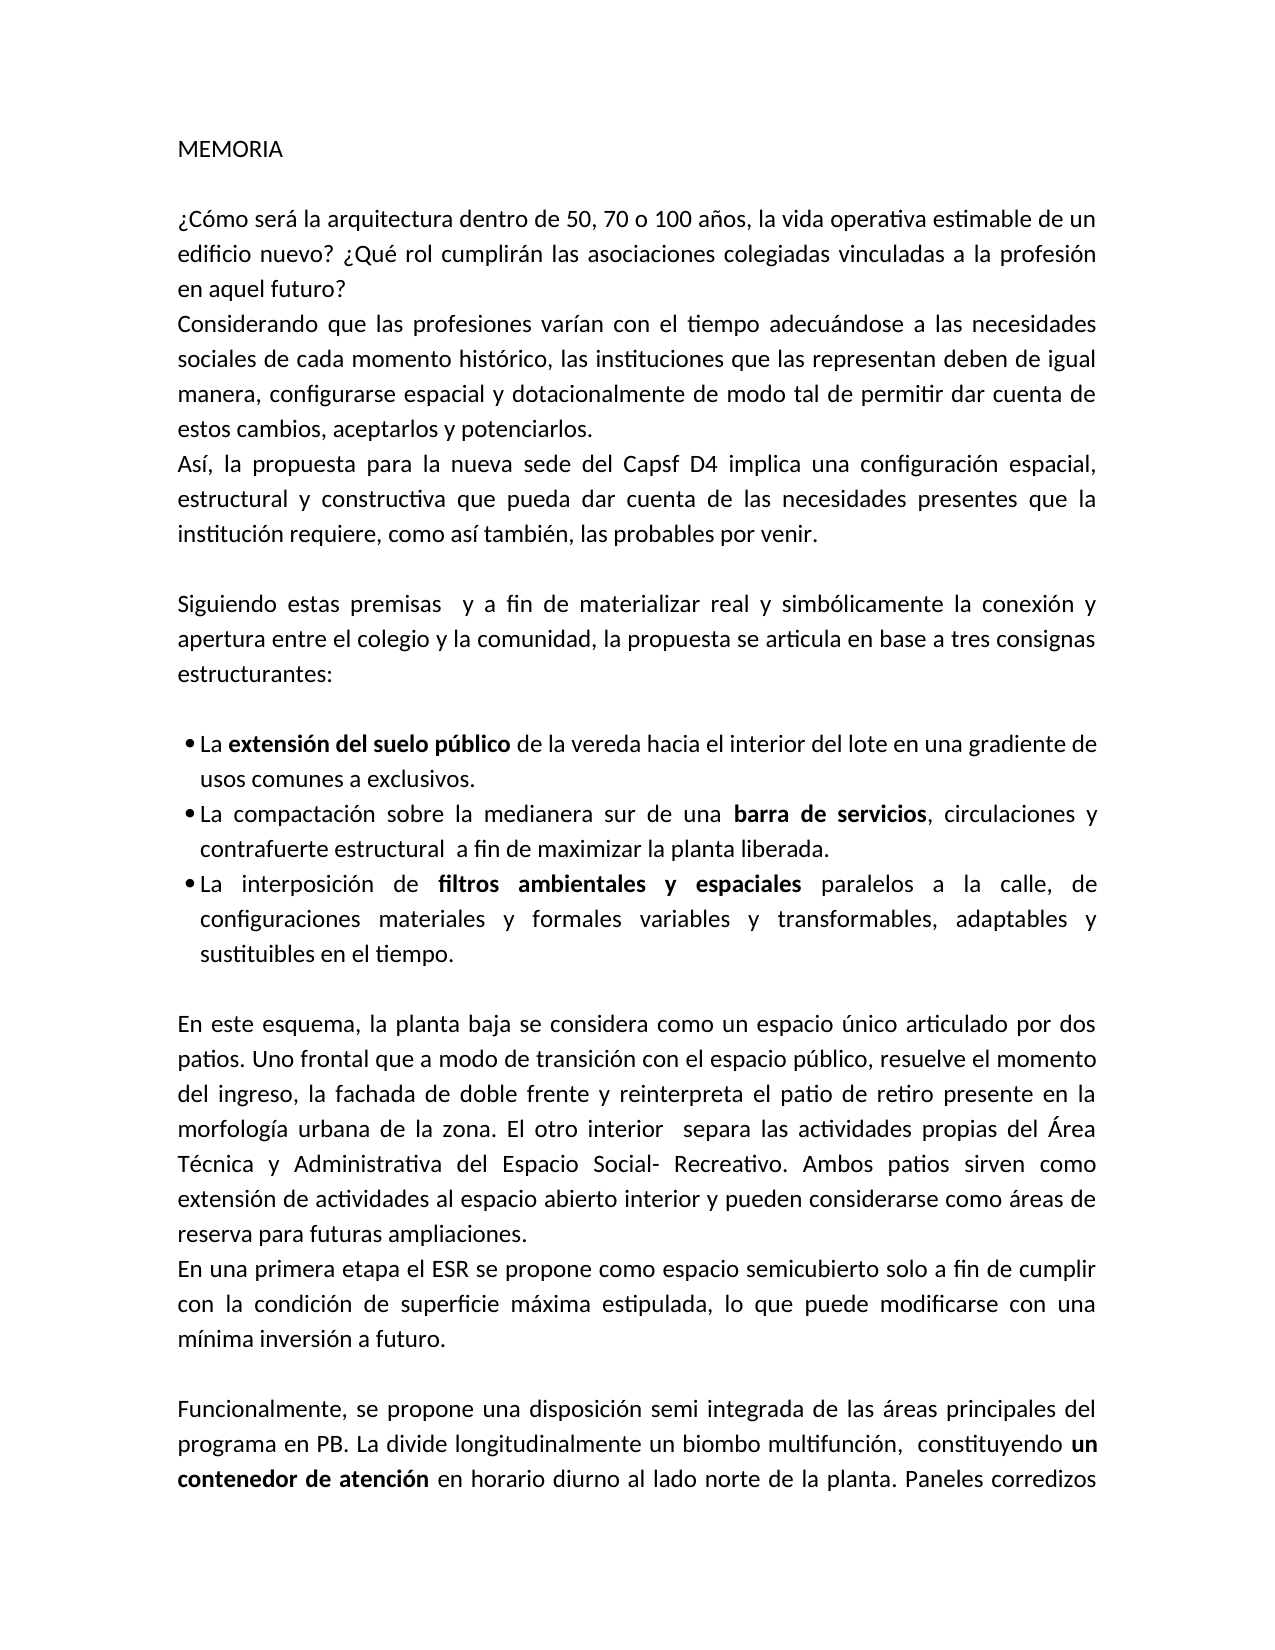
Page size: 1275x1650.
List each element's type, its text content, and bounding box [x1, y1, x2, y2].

text  La interposición de filtros ambientales y espaciales paralelos a la calle, de configuraciones materiales y formales variables y transformables, adaptables y sustituibles en el tiempo. [186, 868, 1098, 968]
text Siguiendo estas premisas y a fin de materializar real y simbólicamente la conexión y apertura entre el colegio y la comunidad, la propuesta se articula en base a tres consignas estructurantes: [177, 588, 1098, 688]
text En una primera etapa el ESR se propone como espacio semicubierto solo a fin de cumplir con la condición de superficie máxima estipulada, lo que puede modificarse con una mínima inversión a futuro. [177, 1253, 1098, 1353]
text Considerando que las profesiones varían con el tiempo adecuándose a las necesidades sociales de cada momento histórico, las instituciones que las representan deben de igual manera, configurarse espacial y dotacionalmente de modo tal de permitir dar cuenta de estos cambios, aceptarlos y potenciarlos. [177, 308, 1098, 443]
text Así, la propuesta para la nueva sede del Capsf D4 implica una configuración espacial, estructural y constructiva que pueda dar cuenta de las necesidades presentes que la institución requiere, como así también, las probables por venir. [177, 448, 1098, 548]
text MEMORIA [177, 133, 1098, 163]
text  La compactación sobre la medianera sur de una barra de servicios, circulaciones y contrafuerte estructural a fin de maximizar la planta liberada. [186, 798, 1098, 863]
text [177, 1393, 1098, 1493]
text  La extensión del suelo público de la vereda hacia el interior del lote en una gradiente de usos comunes a exclusivos. [186, 728, 1098, 793]
text En este esquema, la planta baja se considera como un espacio único articulado por dos patios. Uno frontal que a modo de transición con el espacio público, resuelve el momento del ingreso, la fachada de doble frente y reinterpreta el patio de retiro presente en la morfología urbana de la zona. El otro interior separa las actividades propias del Área Técnica y Administrativa del Espacio Social- Recreativo. Ambos patios sirven como extensión de actividades al espacio abierto interior y pueden considerarse como áreas de reserva para futuras ampliaciones. [177, 1008, 1098, 1248]
text ¿Cómo será la arquitectura dentro de 50, 70 o 100 años, la vida operativa estimable de un edificio nuevo? ¿Qué rol cumplirán las asociaciones colegiadas vinculadas a la profesión en aquel futuro? [177, 203, 1098, 303]
